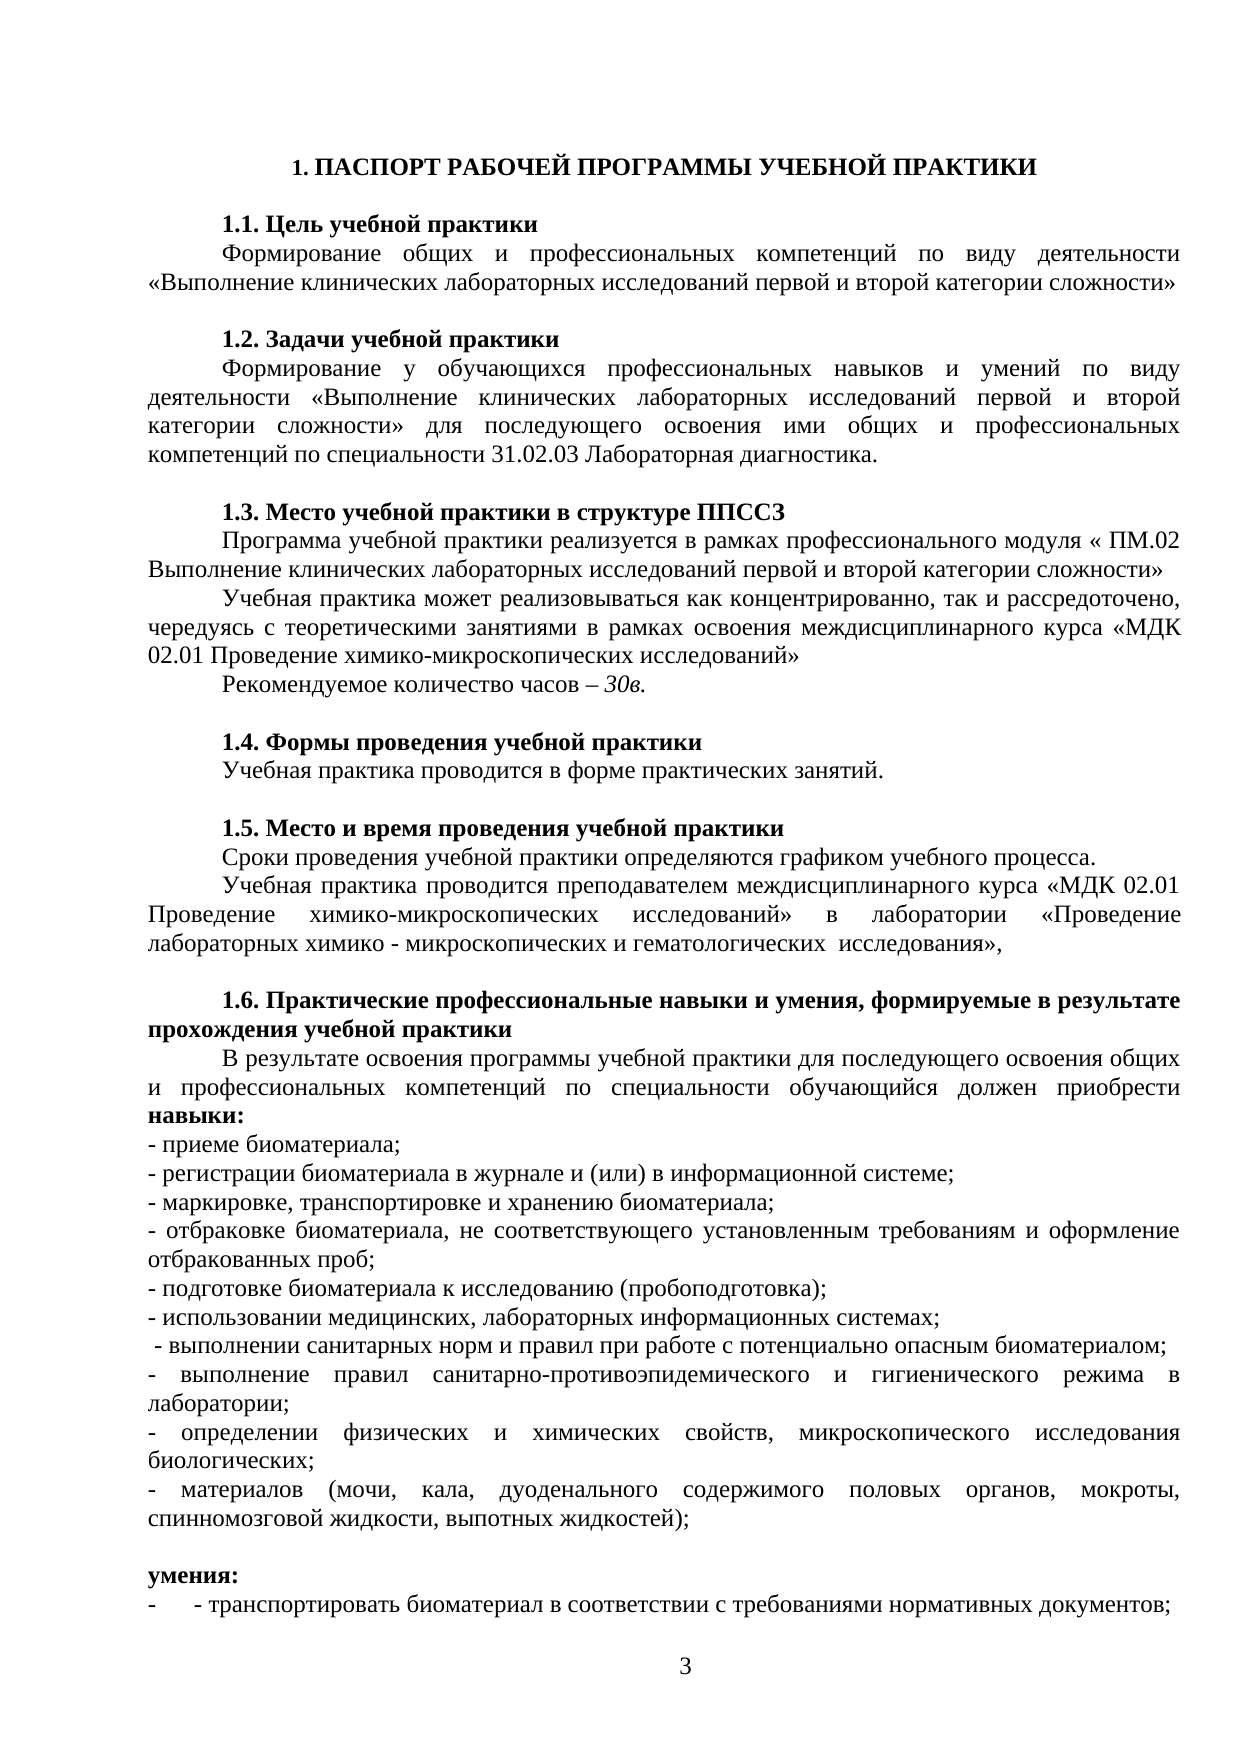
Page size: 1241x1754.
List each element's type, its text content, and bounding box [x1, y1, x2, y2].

text Программа учебной практики реализуется в рамках профессионального модуля « ПМ.02 Выполнение клинических лабораторных исследований первой и второй категории сложности» [148, 525, 1181, 583]
text 1.1. Цель учебной практики [148, 209, 1181, 238]
text Учебная практика проводится в форме практических занятий. [148, 755, 1181, 784]
text - отбраковке биоматериала, не соответствующего установленным требованиям и оформление отбракованных проб; [148, 1215, 1181, 1273]
text 1.3. Место учебной практики в структуре ППССЗ [148, 497, 1181, 525]
text Рекомендуемое количество часов – 30в. [148, 669, 1181, 698]
text 1.5. Место и время проведения учебной практики [148, 813, 1181, 842]
text - выполнение правил санитарно-противоэпидемического и гигиенического режима в лаборатории; [148, 1359, 1181, 1417]
text - выполнении санитарных норм и правил при работе с потенциально опасным биоматериалом; [148, 1330, 1181, 1359]
text 1.6. Практические профессиональные навыки и умения, формируемые в результате прохождения учебной практики [148, 985, 1181, 1043]
list - транспортировать биоматериал в соответствии с требованиями нормативных документов; [148, 1589, 1181, 1618]
text Формирование общих и профессиональных компетенций по виду деятельности «Выполнение клинических лабораторных исследований первой и второй категории сложности» [148, 238, 1181, 295]
text Учебная практика проводится преподавателем междисциплинарного курса «МДК 02.01 Проведение химико-микроскопических исследований» в лаборатории «Проведение лабораторных химико - микроскопических и гематологических исследования», [148, 870, 1181, 957]
text - маркировке, транспортировке и хранению биоматериала; [148, 1187, 1181, 1215]
text умения: [148, 1560, 1181, 1589]
text В результате освоения программы учебной практики для последующего освоения общих и профессиональных компетенций по специальности обучающийся должен приобрести навыки: [148, 1043, 1181, 1129]
text Учебная практика может реализовываться как концентрированно, так и рассредоточено, чередуясь с теоретическими занятиями в рамках освоения междисциплинарного курса «МДК 02.01 Проведение химико-микроскопических исследований» [148, 583, 1181, 669]
text - приеме биоматериала; [148, 1129, 1181, 1158]
text - материалов (мочи, кала, дуоденального содержимого половых органов, мокроты, спинномозговой жидкости, выпотных жидкостей); [148, 1474, 1181, 1532]
text 1.2. Задачи учебной практики [148, 324, 1181, 353]
text - регистрации биоматериала в журнале и (или) в информационной системе; [148, 1158, 1181, 1187]
text 1.4. Формы проведения учебной практики [148, 727, 1181, 755]
text 1. ПАСПОРТ РАБОЧЕЙ ПРОГРАММЫ УЧЕБНОЙ ПРАКТИКИ [148, 152, 1181, 180]
text - подготовке биоматериала к исследованию (пробоподготовка); [148, 1273, 1181, 1302]
text - определении физических и химических свойств, микроскопического исследования биологических; [148, 1417, 1181, 1474]
text Сроки проведения учебной практики определяются графиком учебного процесса. [148, 842, 1181, 870]
text Формирование у обучающихся профессиональных навыков и умений по виду деятельности «Выполнение клинических лабораторных исследований первой и второй категории сложности» для последующего освоения ими общих и профессиональных компетенций по специальности 31.02.03 Лабораторная диагностика. [148, 353, 1181, 468]
text - использовании медицинских, лабораторных информационных системах; [148, 1302, 1181, 1330]
